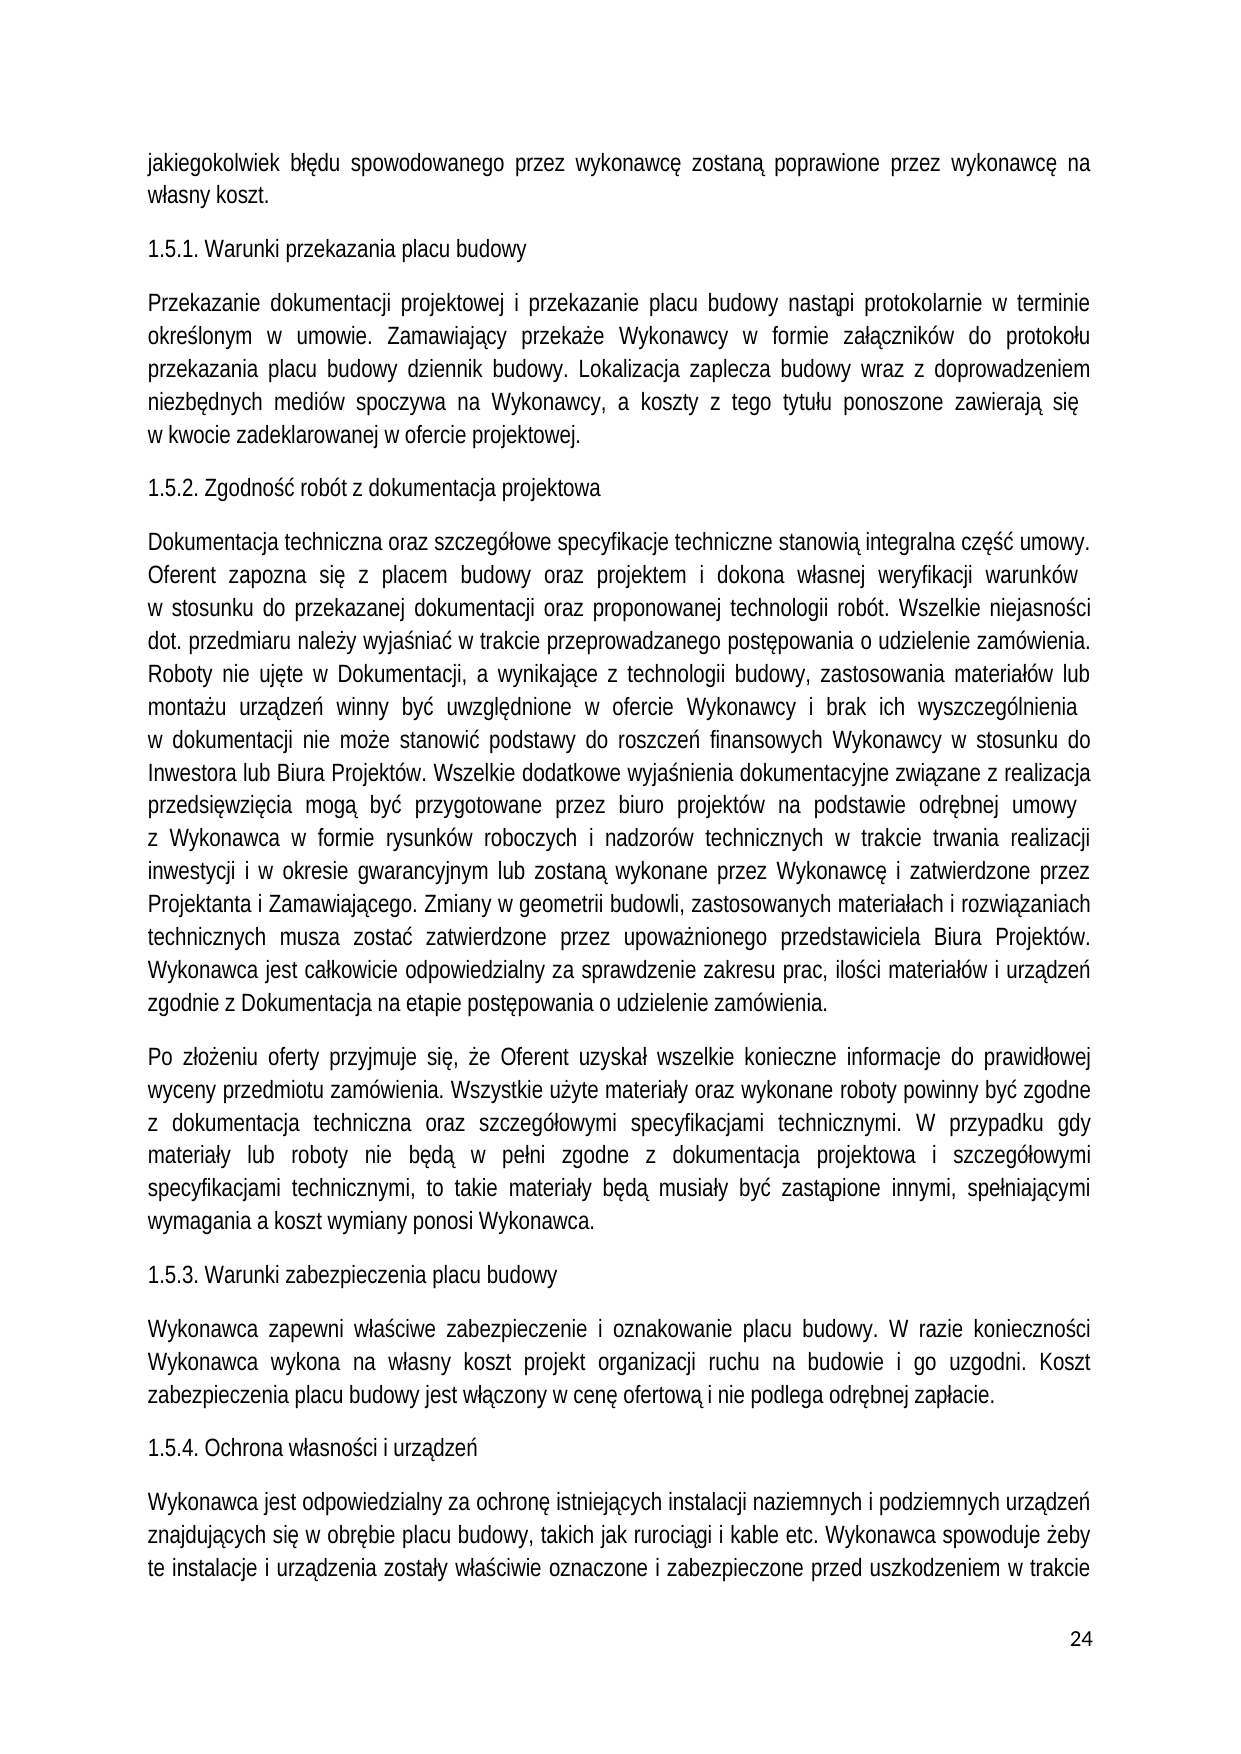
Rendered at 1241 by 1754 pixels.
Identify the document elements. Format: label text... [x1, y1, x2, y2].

text 1.5.4. Ochrona własności i urządzeń [148, 1433, 1093, 1462]
text 1.5.2. Zgodność robót z dokumentacja projektowa [148, 473, 1093, 502]
text Dokumentacja techniczna oraz szczegółowe specyfikacje techniczne stanowią integralna część umowy. Oferent zapozna się z placem budowy oraz projektem i dokona własnej weryfikacji warunków w stosunku do przekazanej dokumentacji oraz proponowanej technologii robót. Wszelkie niejasności dot. przedmiaru należy wyjaśniać w trakcie przeprowadzanego postępowania o udzielenie zamówienia. Roboty nie ujęte w Dokumentacji, a wynikające z technologii budowy, zastosowania materiałów lub montażu urządzeń winny być uwzględnione w ofercie Wykonawcy i brak ich wyszczególnienia w dokumentacji nie może stanowić podstawy do roszczeń finansowych Wykonawcy w stosunku do Inwestora lub Biura Projektów. Wszelkie dodatkowe wyjaśnienia dokumentacyjne związane z realizacja przedsięwzięcia mogą być przygotowane przez biuro projektów na podstawie odrębnej umowy z Wykonawca w formie rysunków roboczych i nadzorów technicznych w trakcie trwania realizacji inwestycji i w okresie gwarancyjnym lub zostaną wykonane przez Wykonawcę i zatwierdzone przez Projektanta i Zamawiającego. Zmiany w geometrii budowli, zastosowanych materiałach i rozwiązaniach technicznych musza zostać zatwierdzone przez upoważnionego przedstawiciela Biura Projektów. Wykonawca jest całkowicie odpowiedzialny za sprawdzenie zakresu prac, ilości materiałów i urządzeń zgodnie z Dokumentacja na etapie postępowania o udzielenie zamówienia. [148, 527, 1093, 1017]
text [148, 1487, 1093, 1582]
text Wykonawca zapewni właściwe zabezpieczenie i oznakowanie placu budowy. W razie konieczności Wykonawca wykona na własny koszt projekt organizacji ruchu na budowie i go uzgodni. Koszt zabezpieczenia placu budowy jest włączony w cenę ofertową i nie podlega odrębnej zapłacie. [148, 1314, 1093, 1408]
text 1.5.3. Warunki zabezpieczenia placu budowy [148, 1260, 1093, 1289]
text Przekazanie dokumentacji projektowej i przekazanie placu budowy nastąpi protokolarnie w terminie określonym w umowie. Zamawiający przekaże Wykonawcy w formie załączników do protokołu przekazania placu budowy dziennik budowy. Lokalizacja zaplecza budowy wraz z doprowadzeniem niezbędnych mediów spoczywa na Wykonawcy, a koszty z tego tytułu ponoszone zawierają się w kwocie zadeklarowanej w ofercie projektowej. [148, 288, 1093, 448]
text 1.5.1. Warunki przekazania placu budowy [148, 234, 1093, 263]
text Po złożeniu oferty przyjmuje się, że Oferent uzyskał wszelkie konieczne informacje do prawidłowej wyceny przedmiotu zamówienia. Wszystkie użyte materiały oraz wykonane roboty powinny być zgodne z dokumentacja techniczna oraz szczegółowymi specyfikacjami technicznymi. W przypadku gdy materiały lub roboty nie będą w pełni zgodne z dokumentacja projektowa i szczegółowymi specyfikacjami technicznymi, to takie materiały będą musiały być zastąpione innymi, spełniającymi wymagania a koszt wymiany ponosi Wykonawca. [148, 1042, 1093, 1235]
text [148, 148, 1093, 209]
